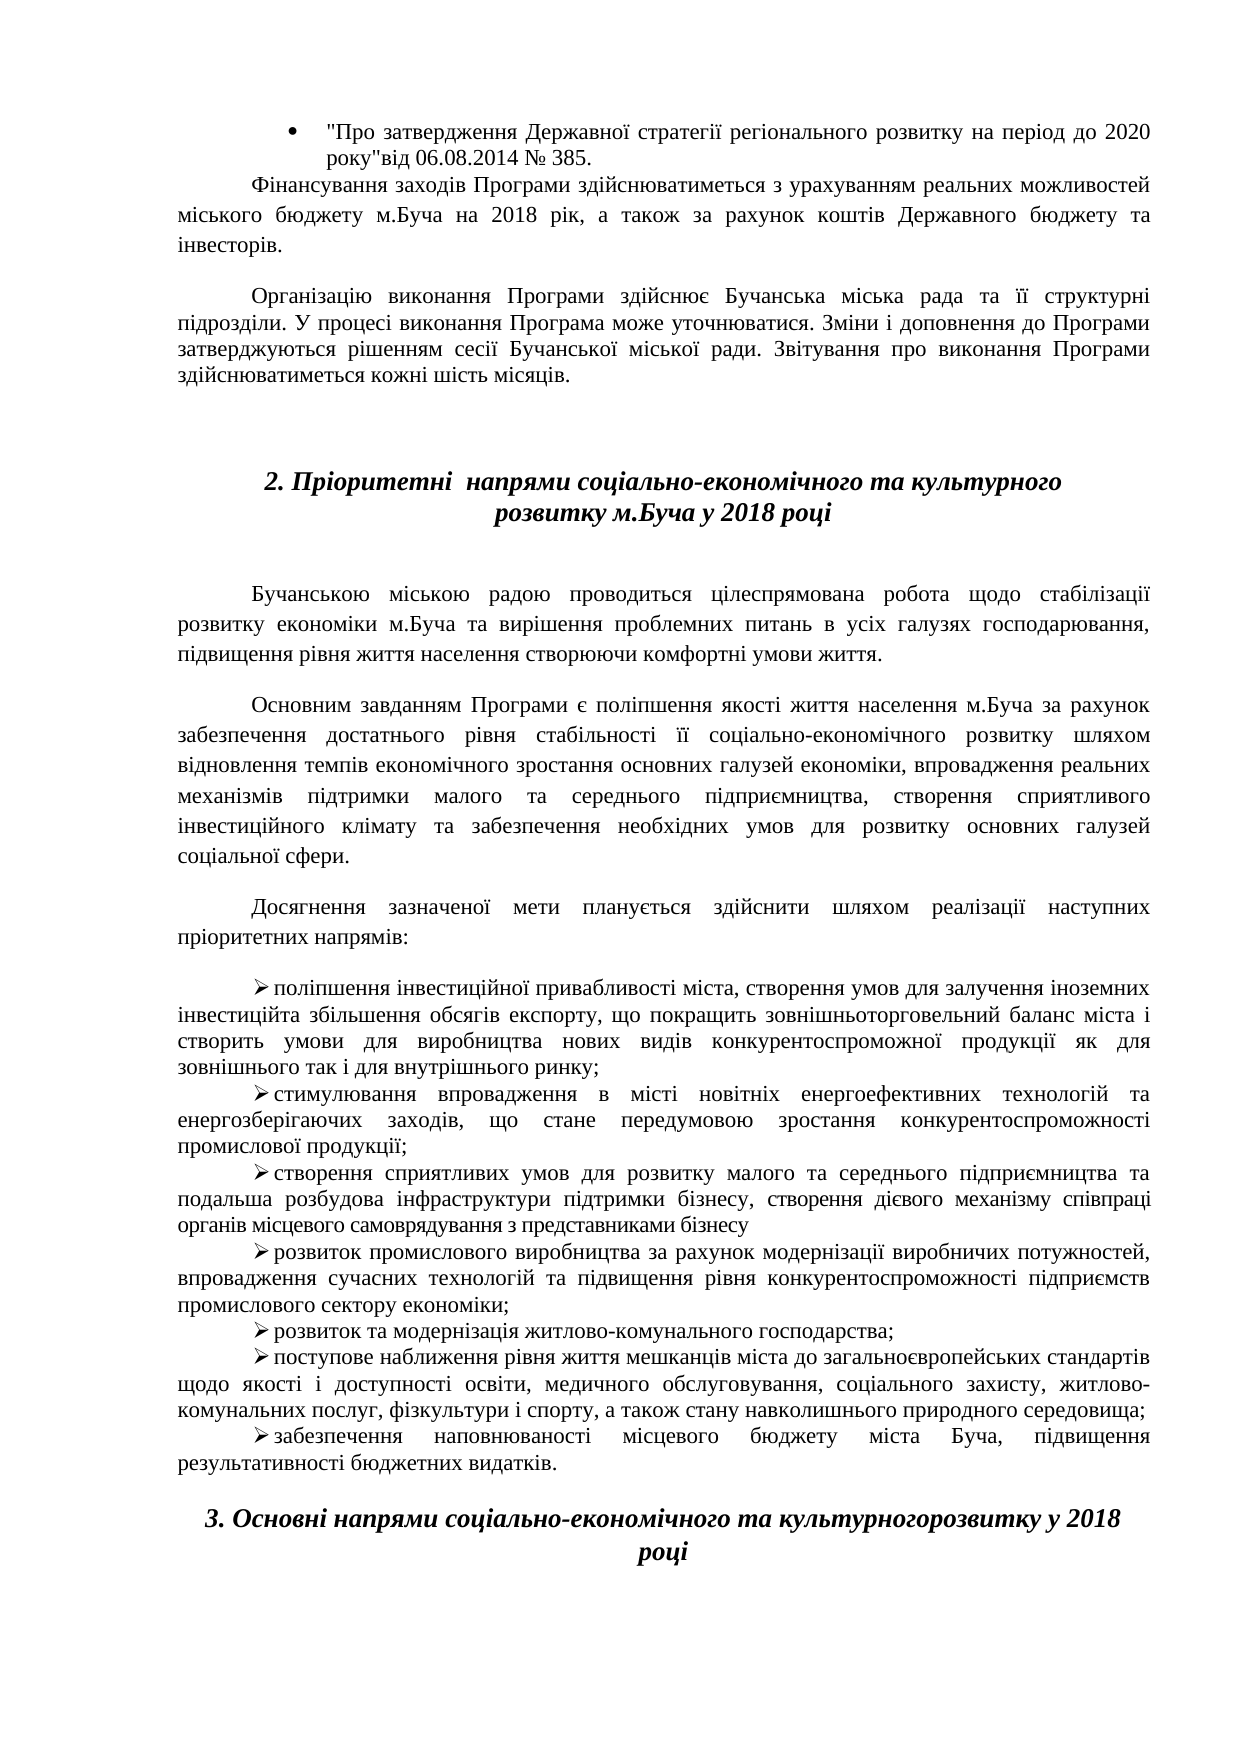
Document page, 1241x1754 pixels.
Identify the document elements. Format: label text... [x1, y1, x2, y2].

text Бучанською міською радою проводиться цілеспрямована робота щодо стабілізації розвитку економіки м.Буча та вирішення проблемних питань в усіх галузях господарювання, підвищення рівня життя населення створюючи комфортні умови життя. [177, 579, 1152, 666]
list стимулювання впровадження в місті новітніх енергоефективних технологій та енергозберігаючих заходів, що стане передумовою зростання конкурентоспроможності промислової продукції; [177, 1080, 1152, 1159]
list "Про затвердження Державної стратегії регіонального розвитку на період до 2020 року"від 06.08.2014 № 385. [288, 118, 1152, 171]
list поступове наближення рівня життя мешканців міста до загальноєвропейських стандартів щодо якості і доступності освіти, медичного обслуговування, соціального захисту, житлово-комунальних послуг, фізкультури і спорту, а також стану навколишнього природного середовища; [177, 1343, 1152, 1422]
list забезпечення наповнюваності місцевого бюджету міста Буча, підвищення результативності бюджетних видатків. [177, 1422, 1152, 1475]
text Фінансування заходів Програми здійснюватиметься з урахуванням реальних можливостей міського бюджету м.Буча на 2018 рік, а також за рахунок коштів Державного бюджету та інвесторів. [177, 171, 1152, 258]
text Досягнення зазначеної мети планується здійснити шляхом реалізації наступних пріоритетних напрямів: [177, 893, 1152, 950]
text Організацію виконання Програми здійснює Бучанська міська рада та її структурні підрозділи. У процесі виконання Програма може уточнюватися. Зміни і доповнення до Програми затверджуються рішенням сесії Бучанської міської ради. Звітування про виконання Програми здійснюватиметься кожні шість місяців. [177, 282, 1152, 388]
list розвиток промислового виробництва за рахунок модернізації виробничих потужностей, впровадження сучасних технологій та підвищення рівня конкурентоспроможності підприємств промислового сектору економіки; [177, 1238, 1152, 1317]
list поліпшення інвестиційної привабливості міста, створення умов для залучення іноземних інвестиційта збільшення обсягів експорту, що покращить зовнішньоторговельний баланс міста і створить умови для виробництва нових видів конкурентоспроможної продукції як для зовнішнього так і для внутрішнього ринку; [177, 974, 1152, 1080]
subtitle розвитку м.Буча у 2018 році [177, 496, 1152, 527]
list розвиток та модернізація житлово-комунального господарства; [177, 1317, 1152, 1343]
subtitle 2. Пріоритетні напрями соціально-економічного та культурного [177, 465, 1152, 496]
list створення сприятливих умов для розвитку малого та середнього підприємництва та подальша розбудова інфраструктури підтримки бізнесу, створення дієвого механізму співпраці органів місцевого самоврядування з представниками бізнесу [177, 1159, 1152, 1238]
text Основним завданням Програми є поліпшення якості життя населення м.Буча за рахунок забезпечення достатнього рівня стабільності її соціально-економічного розвитку шляхом відновлення темпів економічного зростання основних галузей економіки, впровадження реальних механізмів підтримки малого та середнього підприємництва, створення сприятливого інвестиційного клімату та забезпечення необхідних умов для розвитку основних галузей соціальної сфери. [177, 691, 1152, 868]
subtitle 3. Основні напрями соціально-економічного та культурногорозвитку у 2018 році [177, 1502, 1152, 1566]
